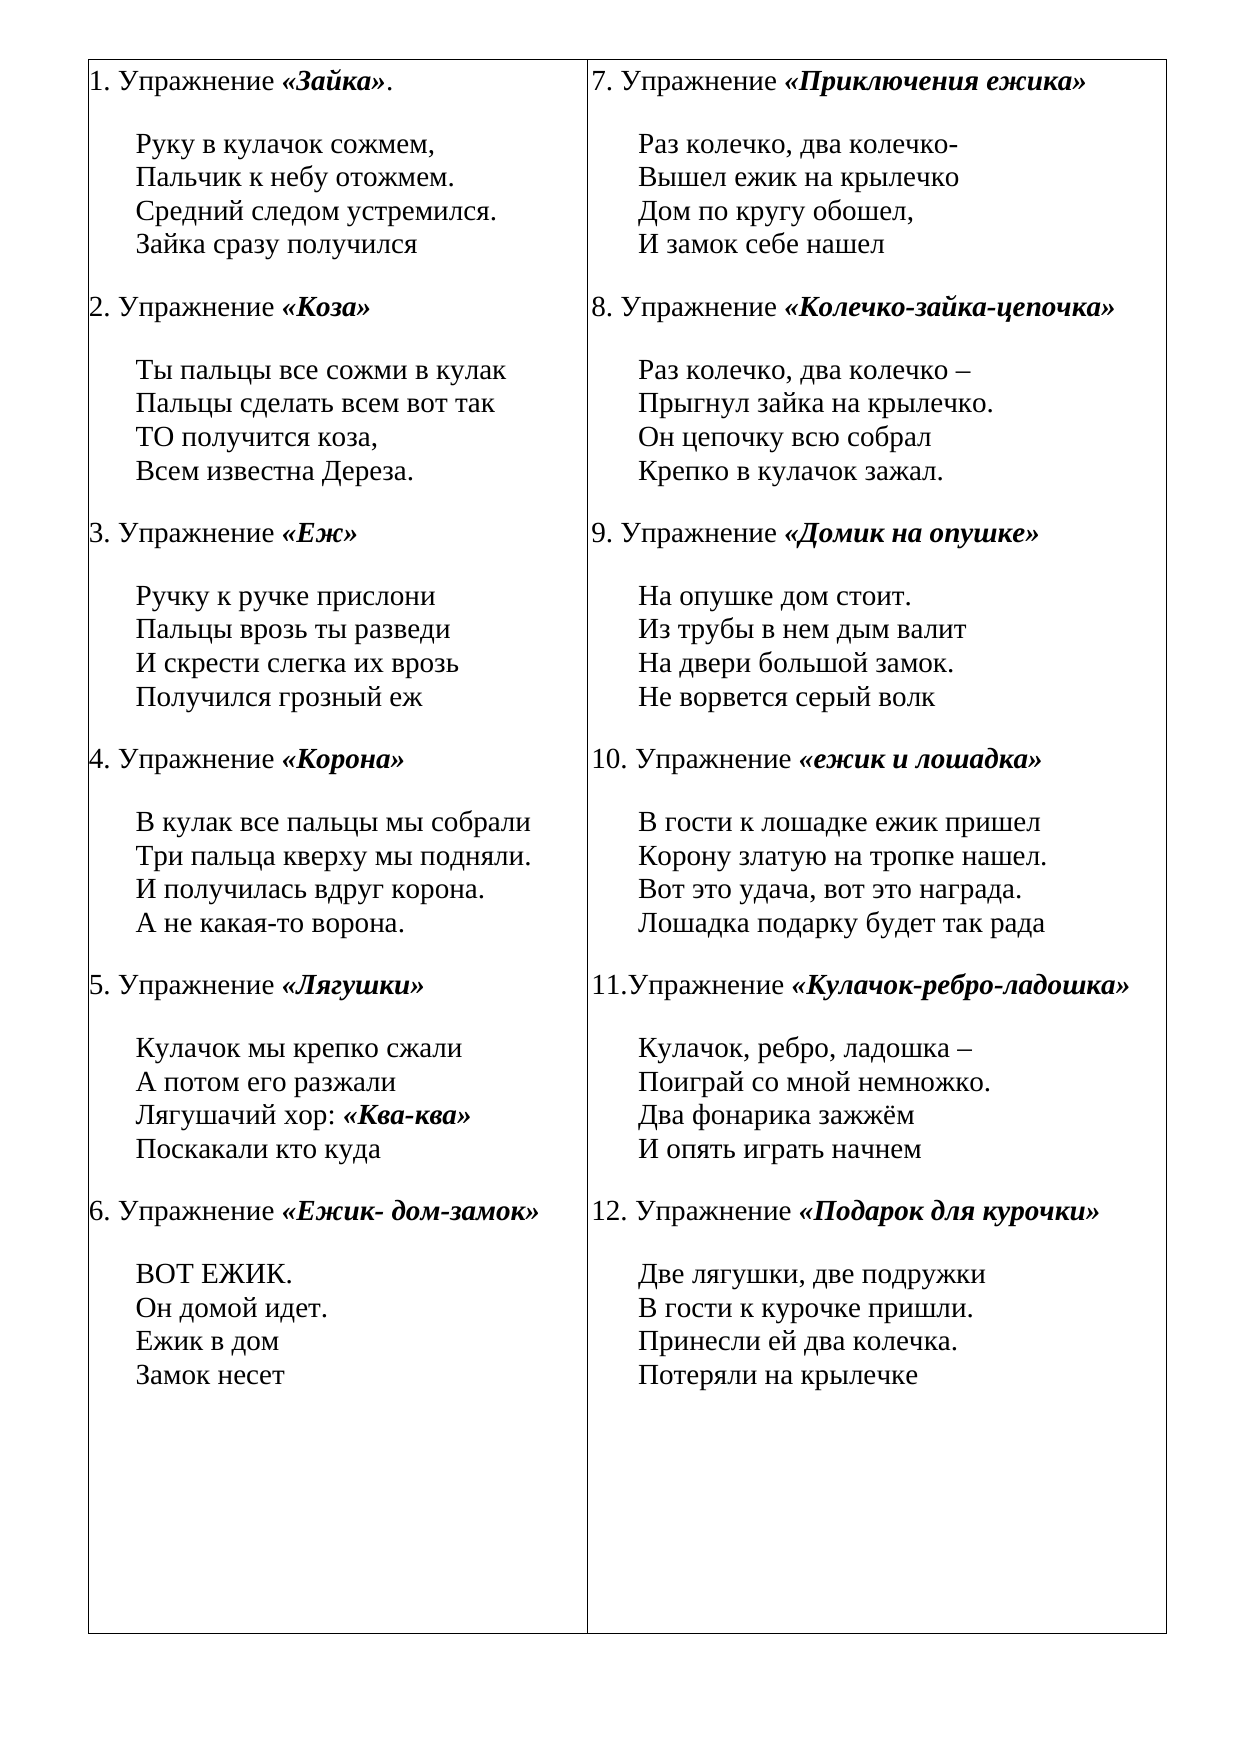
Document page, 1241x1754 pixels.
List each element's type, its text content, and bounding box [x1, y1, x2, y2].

table_header 7. Упражнение «Приключения ежика» Раз колечко, два колечко- Вышел ежик на крылечко Дом по кругу обошел, И замок себе нашел 8. Упражнение «Колечко-зайка-цепочка» Раз колечко, два колечко – Прыгнул зайка на крылечко. Он цепочку всю собрал Крепко в кулачок зажал. 9. Упражнение «Домик на опушке» На опушке дом стоит. Из трубы в нем дым валит На двери большой замок. Не ворвется серый волк 10. Упражнение «ежик и лошадка» В гости к лошадке ежик пришел Корону златую на тропке нашел. Вот это удача, вот это награда. Лошадка подарку будет так рада 11.Упражнение «Кулачок-ребро-ладошка» Кулачок, ребро, ладошка – Поиграй со мной немножко. Два фонарика зажжём И опять играть начнем 12. Упражнение «Подарок для курочки» Две лягушки, две подружки В гости к курочке пришли. Принесли ей два колечка. Потеряли на крылечке [588, 60, 1166, 1633]
table_header 1. Упражнение «Зайка». Руку в кулачок сожмем, Пальчик к небу отожмем. Средний следом устремился. Зайка сразу получился 2. Упражнение «Коза» Ты пальцы все сожми в кулак Пальцы сделать всем вот так ТО получится коза, Всем известна Дереза. 3. Упражнение «Еж» Ручку к ручке прислони Пальцы врозь ты разведи И скрести слегка их врозь Получился грозный еж 4. Упражнение «Корона» В кулак все пальцы мы собрали Три пальца кверху мы подняли. И получилась вдруг корона. А не какая-то ворона. 5. Упражнение «Лягушки» Кулачок мы крепко сжали А потом его разжали Лягушачий хор: «Ква-ква» Поскакали кто куда 6. Упражнение «Ежик- дом-замок» ВОТ ЕЖИК. Он домой идет. Ежик в дом Замок несет [89, 60, 587, 1633]
